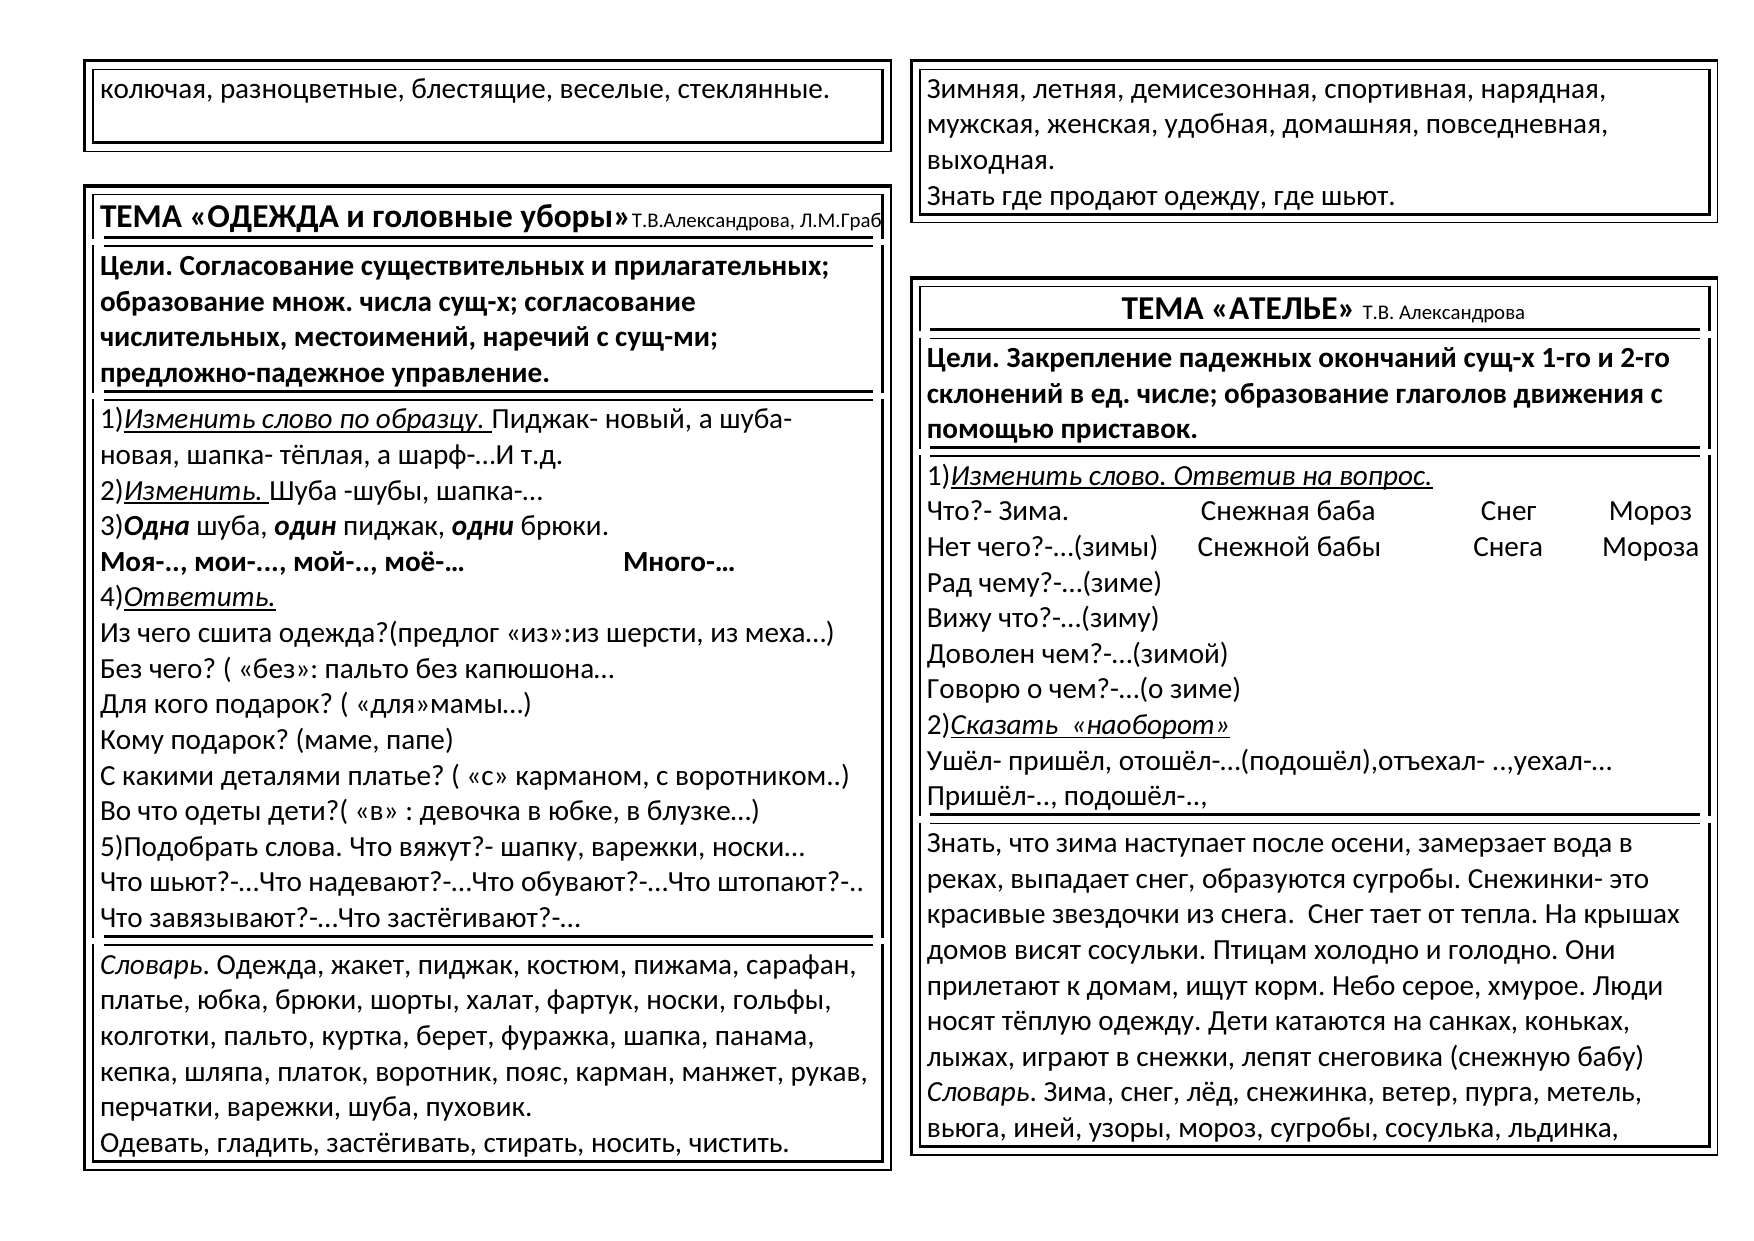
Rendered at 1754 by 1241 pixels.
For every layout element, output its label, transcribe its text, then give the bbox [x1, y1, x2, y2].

table_cell Словарь. Одежда, жакет, пиджак, костюм, пижама, сарафан, платье, юбка, брюки, шорты, халат, фартук, носки, гольфы, колготки, пальто, куртка, берет, фуражка, шапка, панама, кепка, шляпа, платок, воротник, пояс, карман, манжет, рукав, перчатки, варежки, шуба, пуховик. Одевать, гладить, застёгивать, стирать, носить, чистить. Зимняя, летняя, демисезонная, спортивная, нарядная, мужская, женская, удобная, домашняя, повседневная, выходная. Знать где продают одежду, где шьют. [89, 935, 886, 1159]
table_cell 1)Изменить слово. Ответив на вопрос. Что?- Зима. Снежная баба Снег Мороз Нет чего?-…(зимы) Снежной бабы Снега Мороза Рад чему?-…(зиме) Вижу что?-…(зиму) Доволен чем?-…(зимой) Говорю о чем?-…(о зиме) 2)Сказать «наоборот» Ушёл- пришёл, отошёл-…(подошёл),отъехал- ..,уехал-… Пришёл-.., подошёл-.., [915, 446, 1713, 813]
table_cell Словарь. Одежда, жакет, пиджак, костюм, пижама, сарафан, платье, юбка, брюки, шорты, халат, фартук, носки, гольфы, колготки, пальто, куртка, берет, фуражка, шапка, панама, кепка, шляпа, платок, воротник, пояс, карман, манжет, рукав, перчатки, варежки, шуба, пуховик. Одевать, гладить, застёгивать, стирать, носить, чистить. Зимняя, летняя, демисезонная, спортивная, нарядная, мужская, женская, удобная, домашняя, повседневная, выходная. Знать где продают одежду, где шьют. [915, 62, 1713, 212]
table_header ТЕМА «АТЕЛЬЕ» Т.В. Александрова [915, 280, 1713, 328]
table_cell Цели. Согласование существительных и прилагательных; образование множ. числа сущ-х; согласование числительных, местоимений, наречий с сущ-ми; предложно-падежное управление. [89, 236, 886, 389]
table_header ТЕМА «ОДЕЖДА и головные уборы»Т.В.Александрова, Л.М.Граб [89, 188, 886, 236]
table_cell 1)Изменить слово по образцу. Пиджак- новый, а шуба- новая, шапка- тёплая, а шарф-…И т.д. 2)Изменить. Шуба -шубы, шапка-… 3)Одна шуба, один пиджак, одни брюки. Моя-.., мои-..., мой-.., моё-… Много-… 4)Ответить. Из чего сшита одежда?(предлог «из»:из шерсти, из меха…) Без чего? ( «без»: пальто без капюшона… Для кого подарок? ( «для»мамы…) Кому подарок? (маме, папе) С какими деталями платье? ( «с» карманом, с воротником..) Во что одеты дети?( «в» : девочка в юбке, в блузке…) 5)Подобрать слова. Что вяжут?- шапку, варежки, носки… Что шьют?-…Что надевают?-…Что обувают?-…Что штопают?-.. Что завязывают?-…Что застёгивают?-… [89, 390, 886, 935]
table_cell Цели. Закрепление падежных окончаний сущ-х 1-го и 2-го склонений в ед. числе; образование глаголов движения с помощью приставок. [915, 328, 1713, 446]
